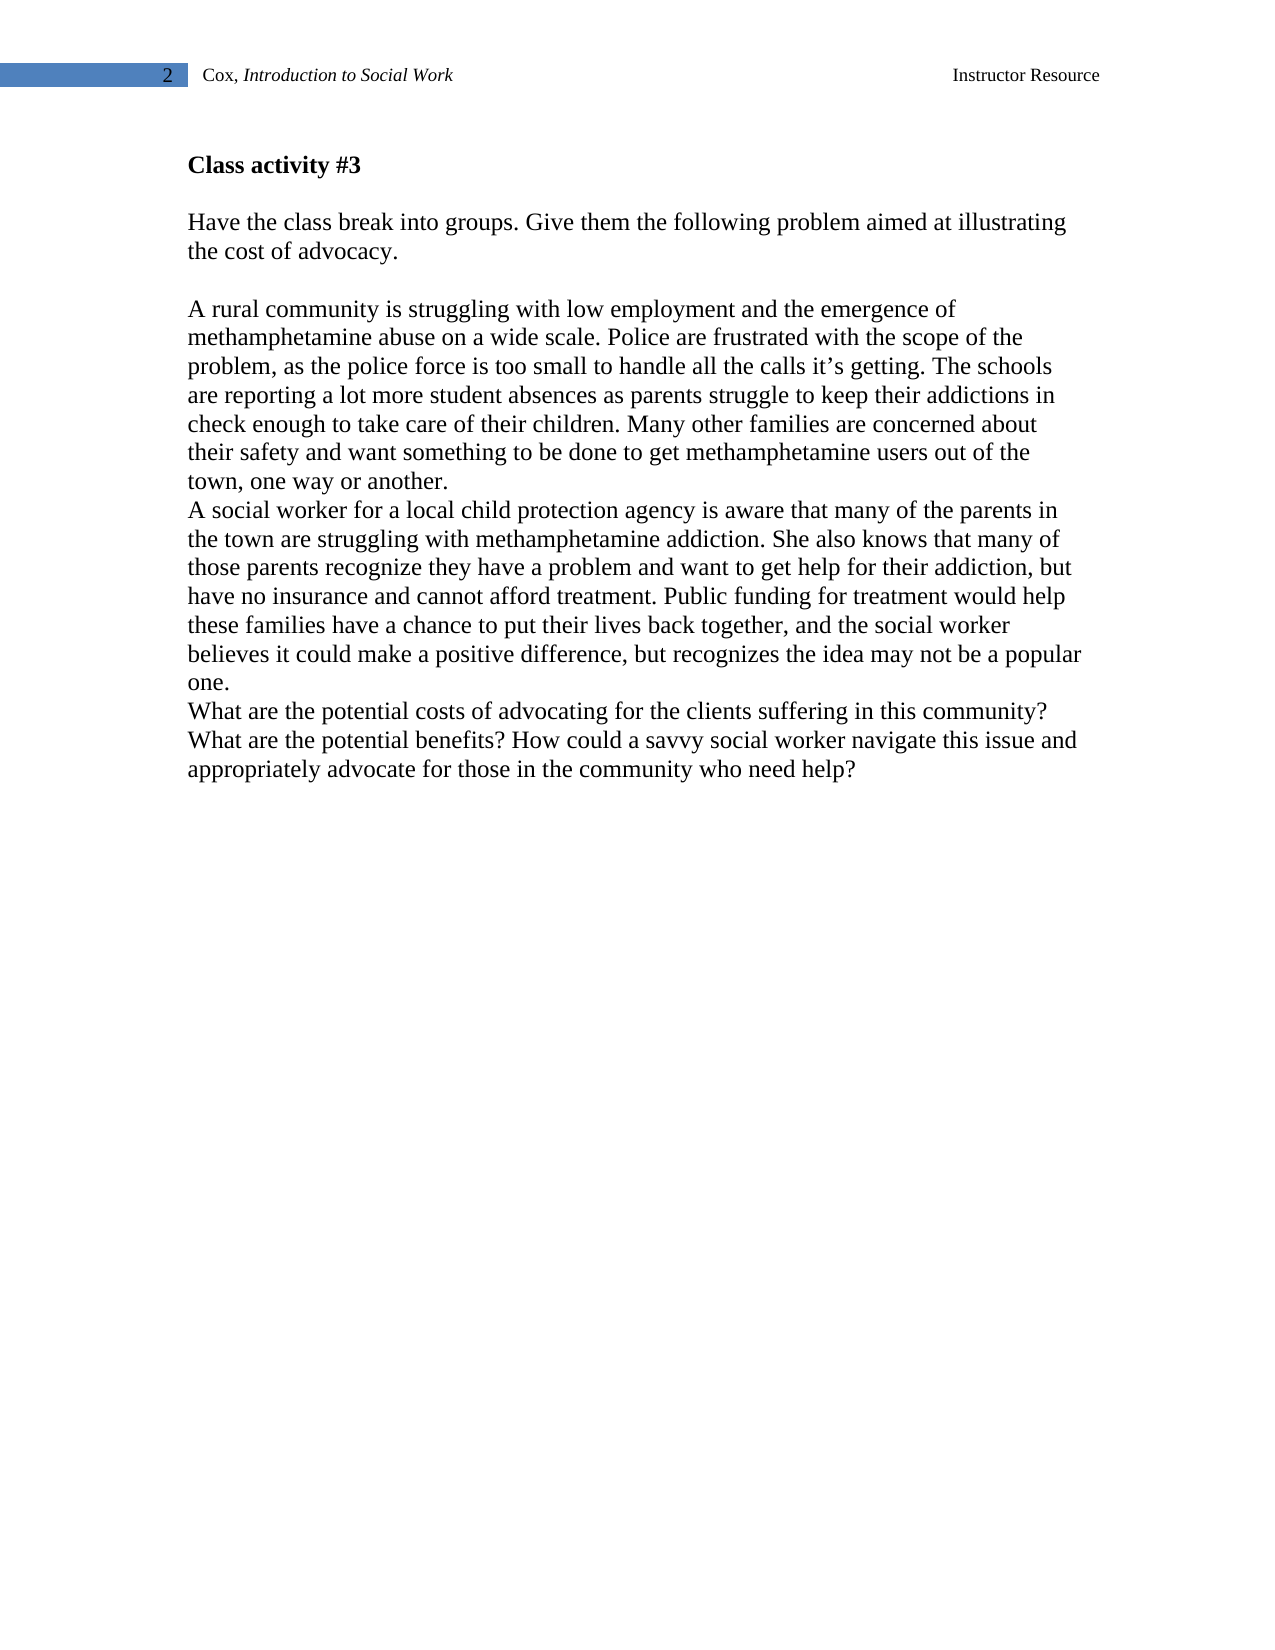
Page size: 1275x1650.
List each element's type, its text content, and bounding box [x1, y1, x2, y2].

text Class activity #3 [187, 150, 1087, 179]
text A rural community is struggling with low employment and the emergence of methamphetamine abuse on a wide scale. Police are frustrated with the scope of the problem, as the police force is too small to handle all the calls it’s getting. The schools are reporting a lot more student absences as parents struggle to keep their addictions in check enough to take care of their children. Many other families are concerned about their safety and want something to be done to get methamphetamine users out of the town, one way or another. [187, 294, 1087, 495]
text Have the class break into groups. Give them the following problem aimed at illustrating the cost of advocacy. [187, 207, 1087, 265]
text What are the potential costs of advocating for the clients suffering in this community? What are the potential benefits? How could a savvy social worker navigate this issue and appropriately advocate for those in the community who need help? [187, 696, 1087, 782]
text A social worker for a local child protection agency is aware that many of the parents in the town are struggling with methamphetamine addiction. She also knows that many of those parents recognize they have a problem and want to get help for their addiction, but have no insurance and cannot afford treatment. Public funding for treatment would help these families have a chance to put their lives back together, and the social worker believes it could make a positive difference, but recognizes the idea may not be a popular one. [187, 495, 1087, 696]
